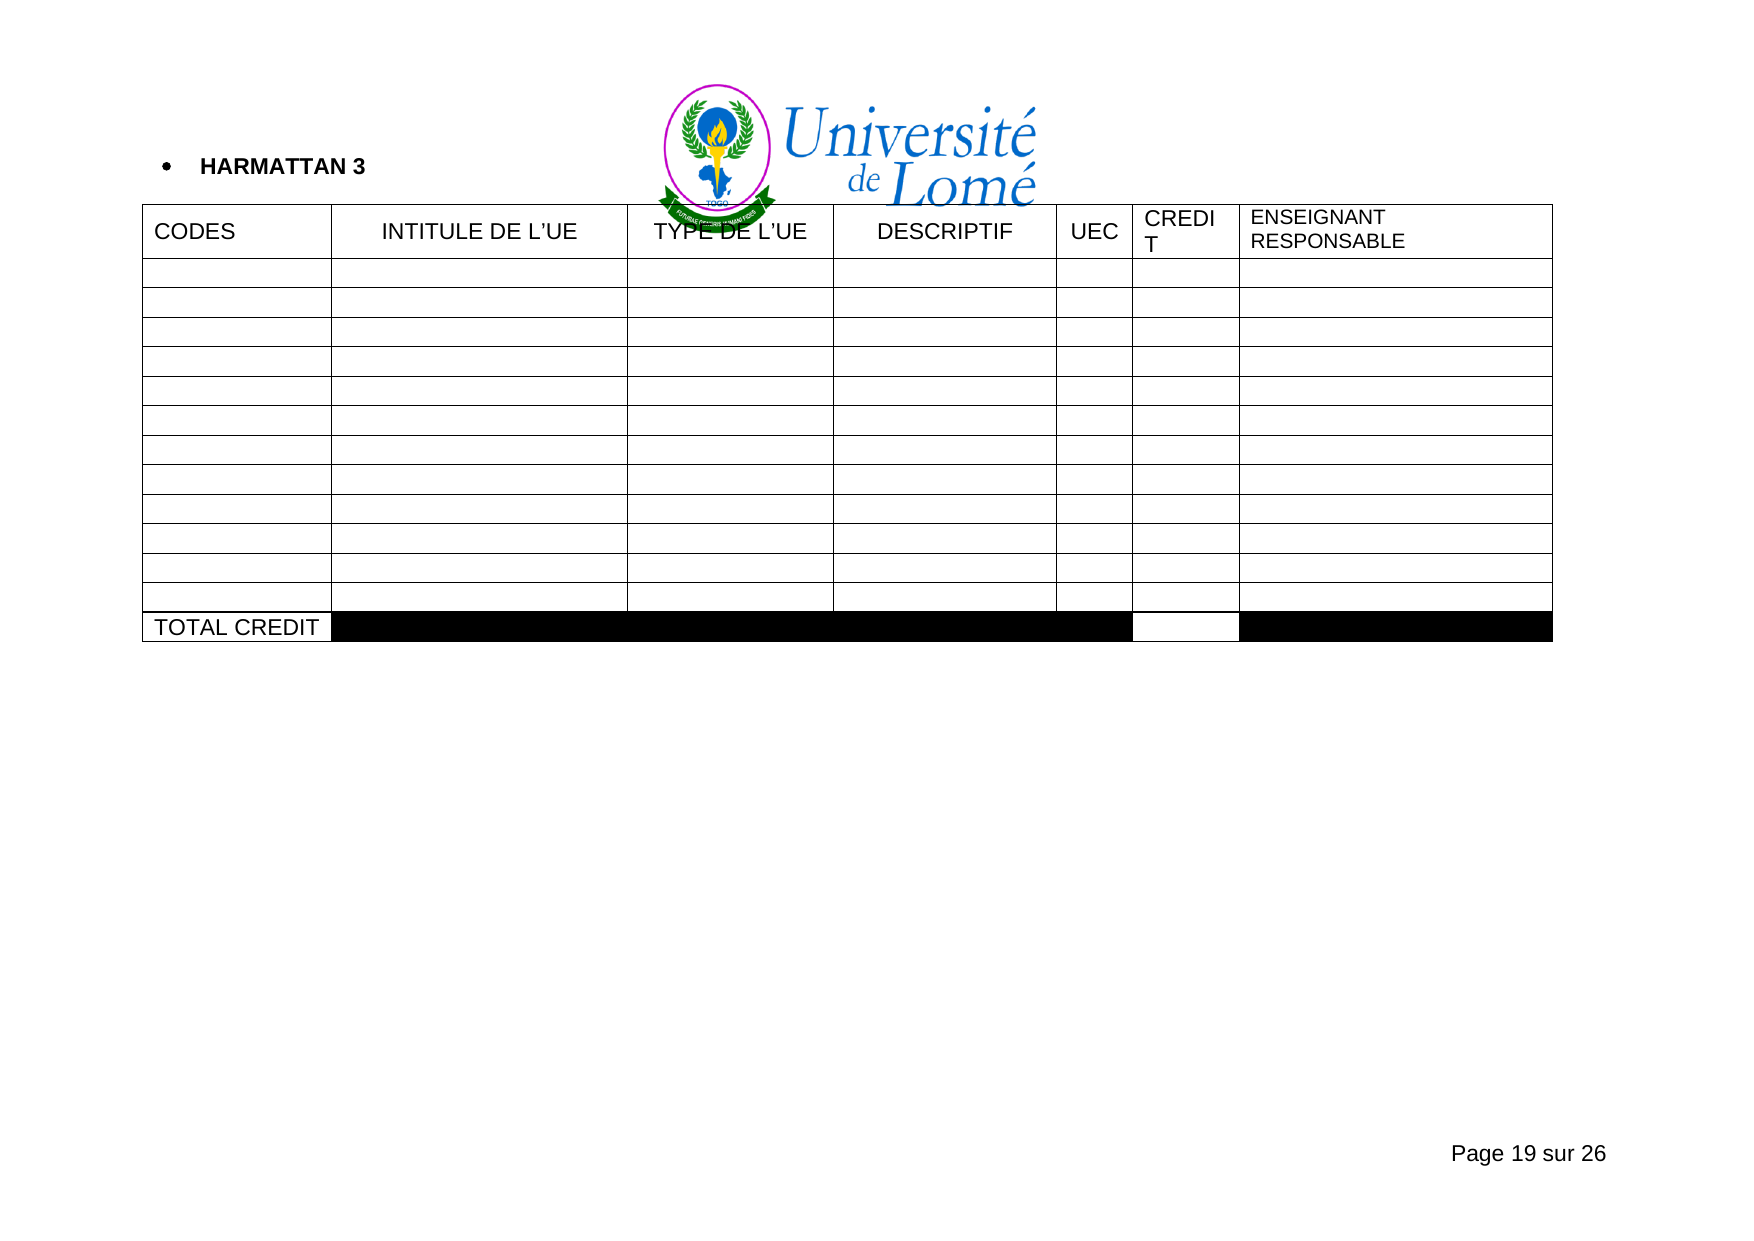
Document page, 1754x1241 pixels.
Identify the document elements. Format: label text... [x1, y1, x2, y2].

table_cell [1133, 495, 1239, 523]
table_cell [1240, 318, 1552, 346]
table_cell [1240, 288, 1552, 317]
table_cell [834, 259, 1056, 287]
table_cell [332, 406, 627, 434]
table_cell [628, 465, 833, 493]
table_cell [834, 377, 1056, 405]
table_cell [834, 495, 1056, 523]
table_cell [834, 406, 1056, 434]
table_cell [628, 524, 833, 552]
table_cell [1133, 613, 1239, 641]
table_cell [628, 495, 833, 523]
table_cell [332, 524, 627, 552]
table_cell [1133, 259, 1239, 287]
table_cell [143, 554, 331, 582]
table_cell [1240, 524, 1552, 552]
table_cell TOTAL CREDIT [143, 613, 331, 641]
table_cell [1240, 613, 1552, 641]
table_cell [1057, 406, 1132, 434]
table_cell [1240, 259, 1552, 287]
table_cell [332, 613, 627, 641]
table_cell [332, 318, 627, 346]
table_cell [1057, 347, 1132, 376]
table_cell [1240, 465, 1552, 493]
table_cell [332, 465, 627, 493]
table_cell [1240, 495, 1552, 523]
table_cell [834, 613, 1056, 641]
table_cell [628, 347, 833, 376]
table_cell [628, 318, 833, 346]
table_cell [143, 524, 331, 552]
table_header TYPE DE L’UE [628, 205, 833, 258]
table_cell [143, 347, 331, 376]
table_cell [1133, 583, 1239, 611]
table_cell [1057, 613, 1132, 641]
table_cell [834, 554, 1056, 582]
table_cell [1133, 465, 1239, 493]
table_cell [1133, 377, 1239, 405]
table_cell [1057, 554, 1132, 582]
table_cell [628, 583, 833, 611]
table_header UEC [1057, 205, 1132, 258]
table_cell [143, 318, 331, 346]
table_cell [1057, 583, 1132, 611]
table_cell [1057, 495, 1132, 523]
table_cell [1057, 288, 1132, 317]
table_cell [332, 436, 627, 464]
table_cell [1133, 347, 1239, 376]
table_cell [1133, 554, 1239, 582]
table_cell [834, 288, 1056, 317]
table_header CREDIT [1133, 205, 1239, 258]
table_header DESCRIPTIF [834, 205, 1056, 258]
table_cell [628, 406, 833, 434]
table_cell [332, 583, 627, 611]
table_cell [628, 288, 833, 317]
picture [629, 179, 1066, 204]
table_cell [332, 288, 627, 317]
table_cell [628, 613, 833, 641]
table_cell [1133, 318, 1239, 346]
table_cell [834, 524, 1056, 552]
table_cell [628, 259, 833, 287]
table_cell [628, 554, 833, 582]
table_cell [834, 347, 1056, 376]
table_cell [143, 288, 331, 317]
table_cell [1133, 406, 1239, 434]
table_cell [1133, 524, 1239, 552]
table_cell [143, 583, 331, 611]
table_cell [834, 465, 1056, 493]
table_cell [1240, 406, 1552, 434]
table_cell [332, 377, 627, 405]
table_cell [143, 259, 331, 287]
table_cell [332, 554, 627, 582]
table_cell [332, 347, 627, 376]
table_cell [1057, 377, 1132, 405]
table_cell [143, 465, 331, 493]
table_cell [143, 406, 331, 434]
table_cell [332, 495, 627, 523]
table_cell [1057, 465, 1132, 493]
table_cell [1240, 554, 1552, 582]
table_cell [1133, 436, 1239, 464]
table_cell [628, 377, 833, 405]
table_cell [1057, 524, 1132, 552]
table_cell [1240, 347, 1552, 376]
table_header ENSEIGNANT RESPONSABLE [1240, 205, 1552, 258]
table_cell [834, 318, 1056, 346]
table_cell [1240, 377, 1552, 405]
table_cell [143, 377, 331, 405]
table_cell [143, 495, 331, 523]
list HARMATTAN 3 [162, 153, 1606, 179]
table_cell [1240, 436, 1552, 464]
table_cell [1057, 318, 1132, 346]
table_cell [332, 259, 627, 287]
table_cell [1057, 259, 1132, 287]
table_cell [1133, 288, 1239, 317]
table_cell [834, 583, 1056, 611]
table_cell [1057, 436, 1132, 464]
table_cell [1240, 583, 1552, 611]
table_cell [834, 436, 1056, 464]
table_cell [143, 436, 331, 464]
table_cell [628, 436, 833, 464]
table_header CODES [143, 205, 331, 258]
picture [629, 71, 1066, 153]
table_header INTITULE DE L’UE [332, 205, 627, 258]
